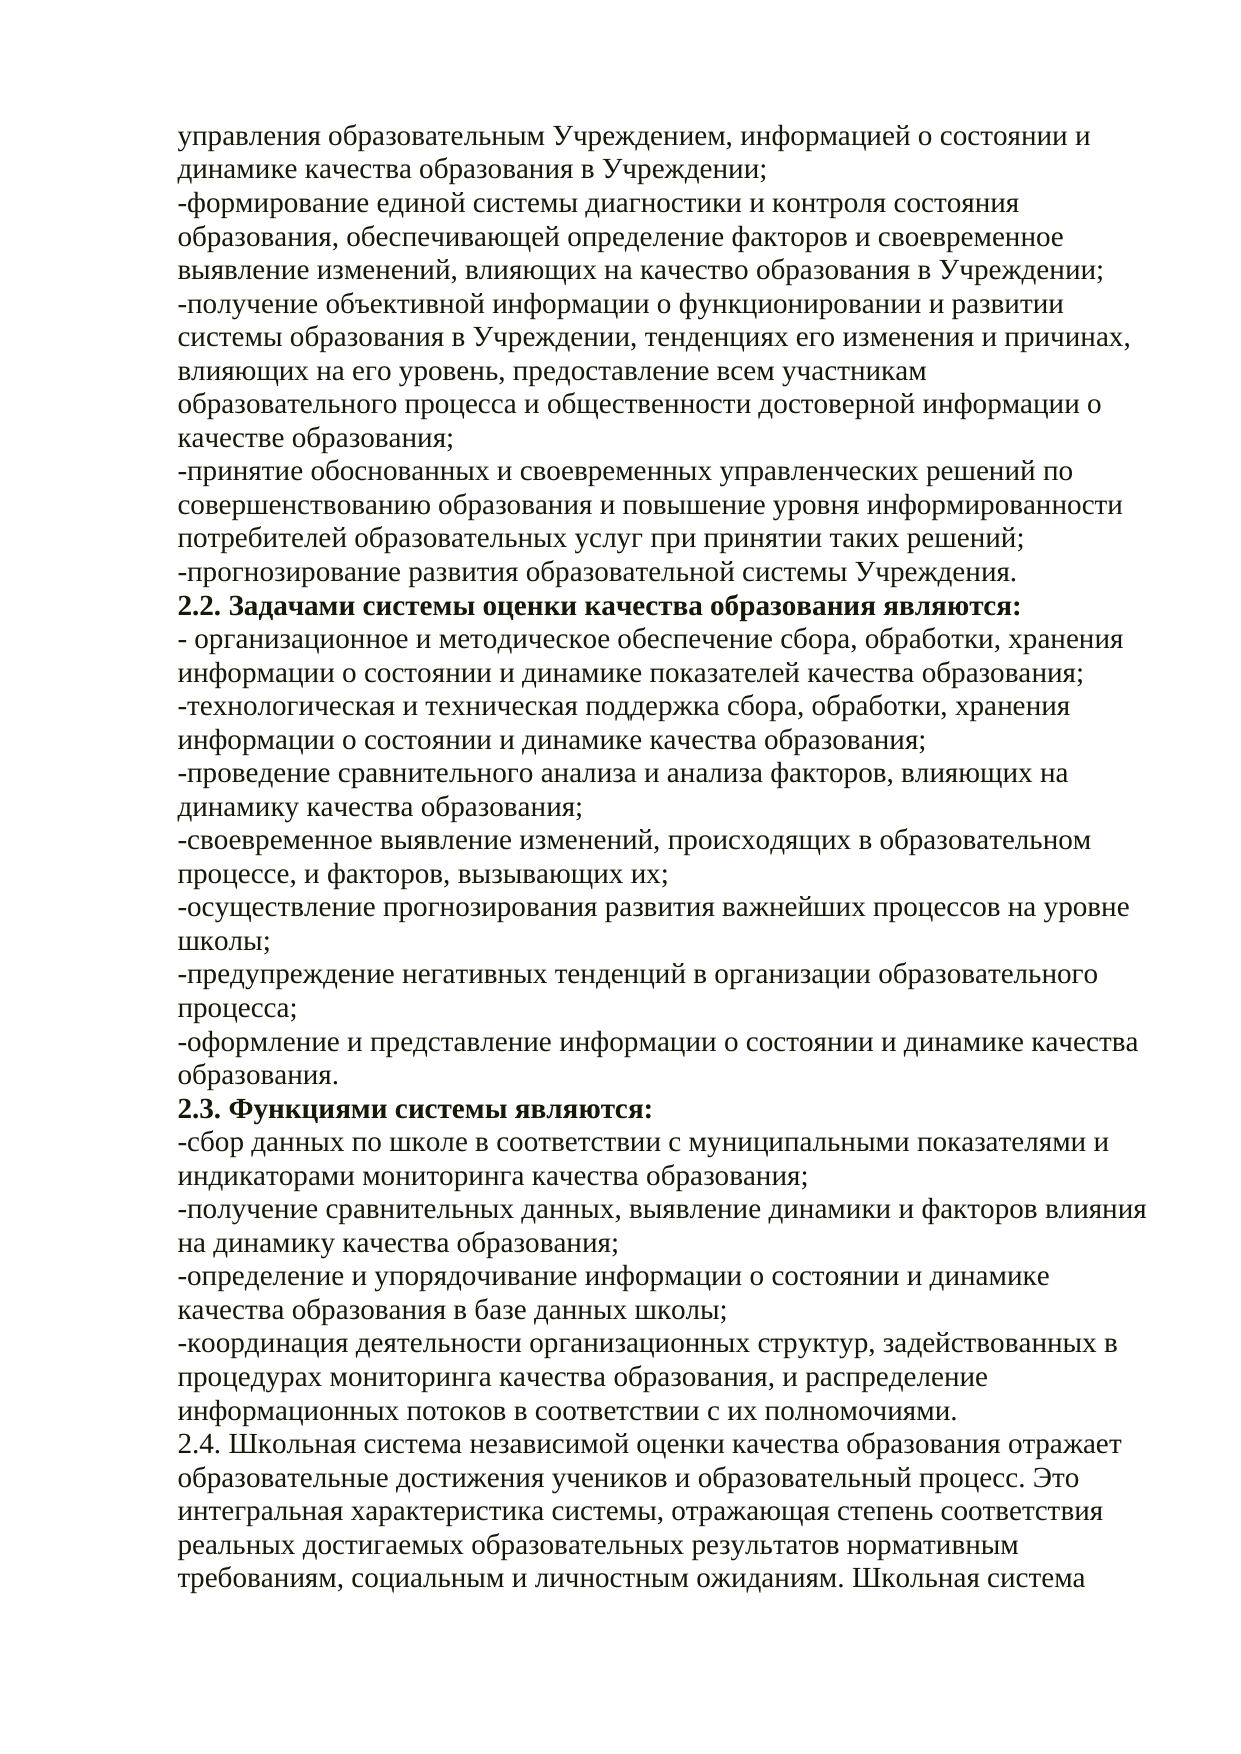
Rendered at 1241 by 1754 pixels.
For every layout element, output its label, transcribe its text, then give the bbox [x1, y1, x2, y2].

text -получение объективной информации о функционировании и развитии системы образования в Учреждении, тенденциях его изменения и причинах, влияющих на его уровень, предоставление всем участникам образовательного процесса и общественности достоверной информации о качестве образования; [177, 286, 1152, 453]
text -технологическая и техническая поддержка сбора, обработки, хранения информации о состоянии и динамике качества образования; [177, 688, 1152, 755]
text -проведение сравнительного анализа и анализа факторов, влияющих на динамику качества образования; [177, 755, 1152, 822]
text -сбор данных по школе в соответствии с муниципальными показателями и индикаторами мониторинга качества образования; [177, 1124, 1152, 1191]
text - организационное и методическое обеспечение сбора, обработки, хранения информации о состоянии и динамике показателей качества образования; [177, 621, 1152, 688]
text -координация деятельности организационных структур, задействованных в процедурах мониторинга качества образования, и распределение информационных потоков в соответствии с их полномочиями. [177, 1326, 1152, 1426]
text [177, 1426, 1152, 1594]
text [177, 118, 1152, 185]
text -принятие обоснованных и своевременных управленческих решений по совершенствованию образования и повышение уровня информированности потребителей образовательных услуг при принятии таких решений; [177, 453, 1152, 554]
text -своевременное выявление изменений, происходящих в образовательном процессе, и факторов, вызывающих их; [177, 822, 1152, 889]
text 2.2. Задачами системы оценки качества образования являются: [177, 588, 1152, 621]
text -прогнозирование развития образовательной системы Учреждения. [177, 554, 1152, 588]
text -формирование единой системы диагностики и контроля состояния образования, обеспечивающей определение факторов и своевременное выявление изменений, влияющих на качество образования в Учреждении; [177, 185, 1152, 286]
text -осуществление прогнозирования развития важнейших процессов на уровне школы; [177, 889, 1152, 957]
text -оформление и представление информации о состоянии и динамике качества образования. [177, 1024, 1152, 1091]
text 2.3. Функциями системы являются: [177, 1091, 1152, 1124]
text -получение сравнительных данных, выявление динамики и факторов влияния на динамику качества образования; [177, 1191, 1152, 1258]
text -предупреждение негативных тенденций в организации образовательного процесса; [177, 957, 1152, 1024]
text -определение и упорядочивание информации о состоянии и динамике качества образования в базе данных школы; [177, 1258, 1152, 1326]
